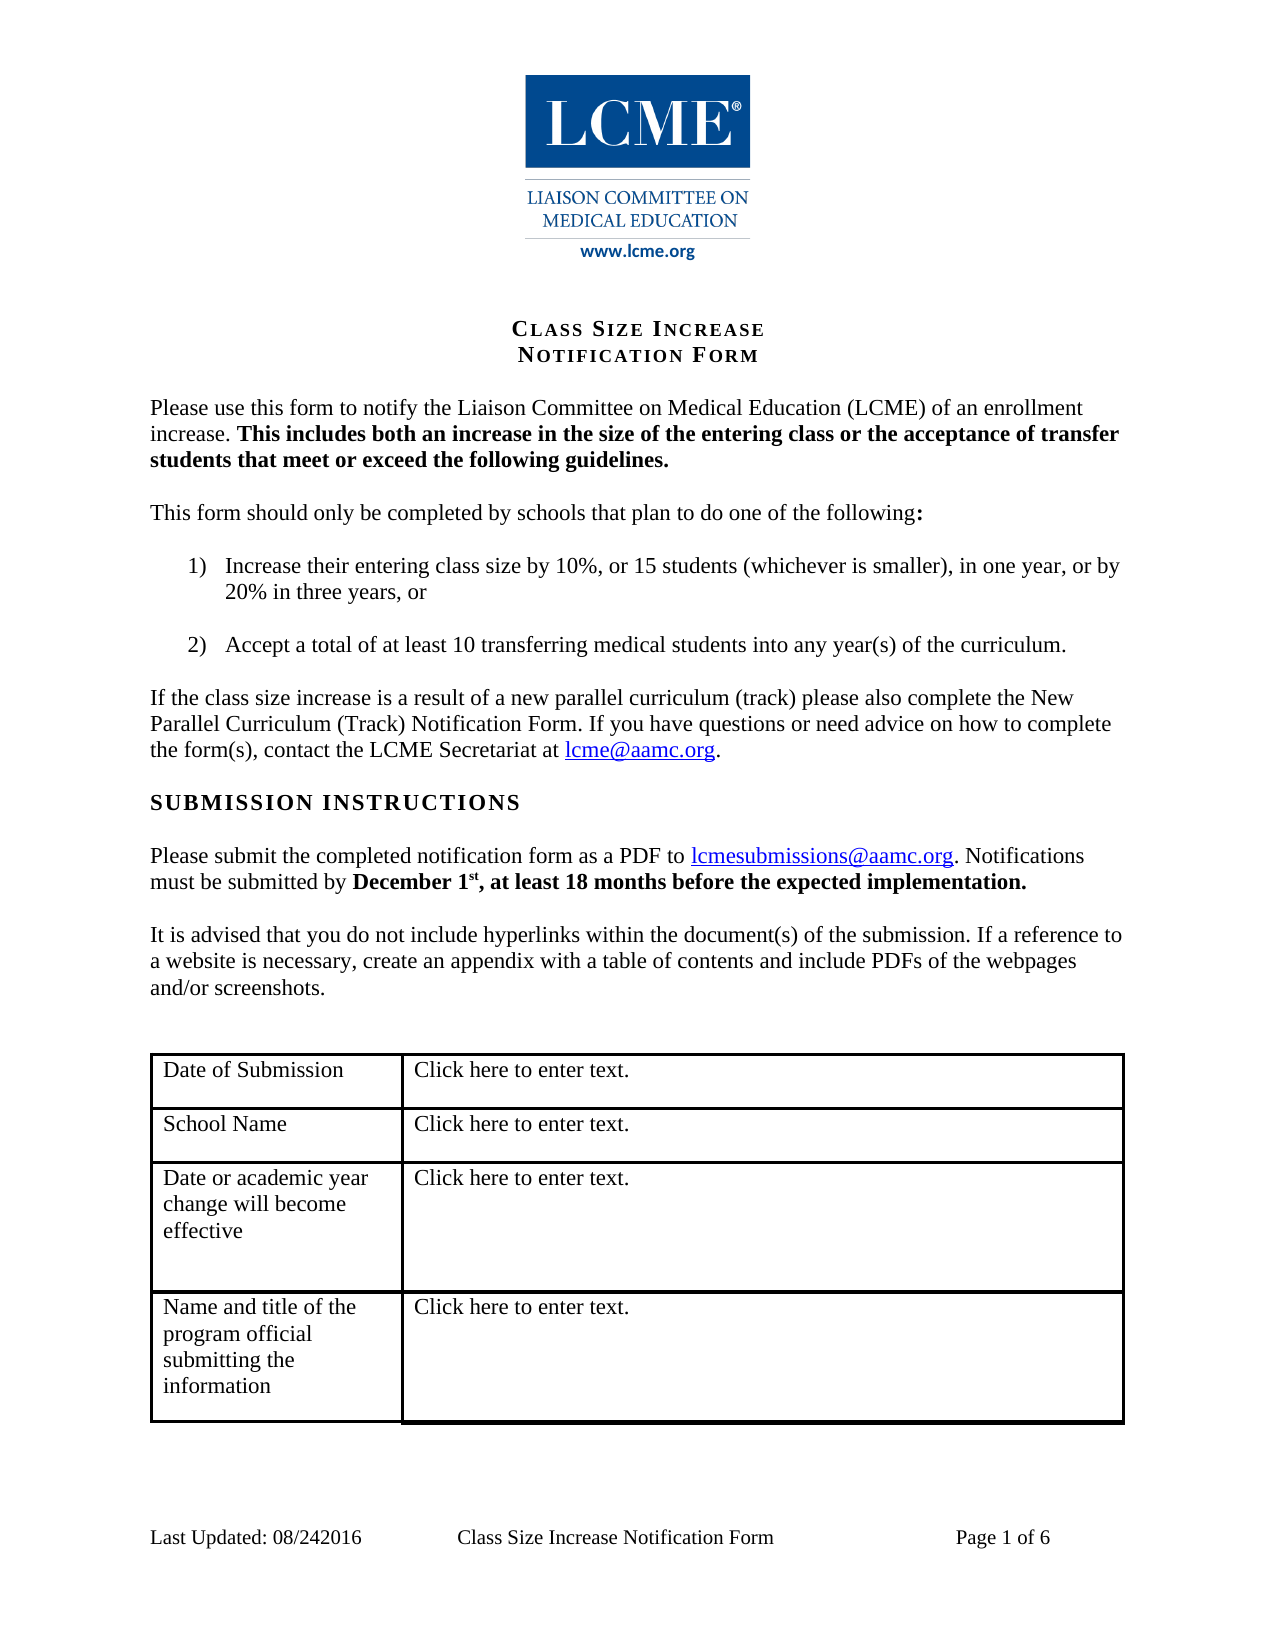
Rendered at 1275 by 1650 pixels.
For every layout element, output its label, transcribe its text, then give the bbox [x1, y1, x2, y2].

text It is advised that you do not include hyperlinks within the document(s) of the submission. If a reference to a website is necessary, create an appendix with a table of contents and include PDFs of the webpages and/or screenshots. [150, 921, 1125, 1000]
picture [525, 75, 750, 239]
text SUBMISSION INSTRUCTIONS [150, 789, 1125, 815]
text This form should only be completed by schools that plan to do one of the following: [150, 499, 1125, 526]
text Please submit the completed notification form as a PDF to lcmesubmissions@aamc.org. Notifications must be submitted by December 1st, at least 18 months before the expected implementation. [150, 842, 1125, 894]
text If the class size increase is a result of a new parallel curriculum (track) please also complete the New Parallel Curriculum (Track) Notification Form. If you have questions or need advice on how to complete the form(s), contact the LCME Secretariat at lcme@aamc.org. [150, 684, 1125, 763]
list Increase their entering class size by 10%, or 15 students (whichever is smaller), in one year, or by 20% in three years, or [187, 552, 1125, 604]
text Notification Form [150, 341, 1125, 367]
table_header Date of Submission [153, 1056, 401, 1107]
table_cell Name and title of the program official submitting the information [153, 1294, 401, 1420]
text Please use this form to notify the Liaison Committee on Medical Education (LCME) of an enrollment increase. This includes both an increase in the size of the entering class or the acceptance of transfer students that meet or exceed the following guidelines. [150, 394, 1125, 473]
table_cell Date or academic year change will become effective [153, 1164, 401, 1290]
table_cell School Name [153, 1110, 401, 1161]
text Class Size Increase [150, 315, 1125, 341]
list Accept a total of at least 10 transferring medical students into any year(s) of the curriculum. [187, 631, 1125, 657]
